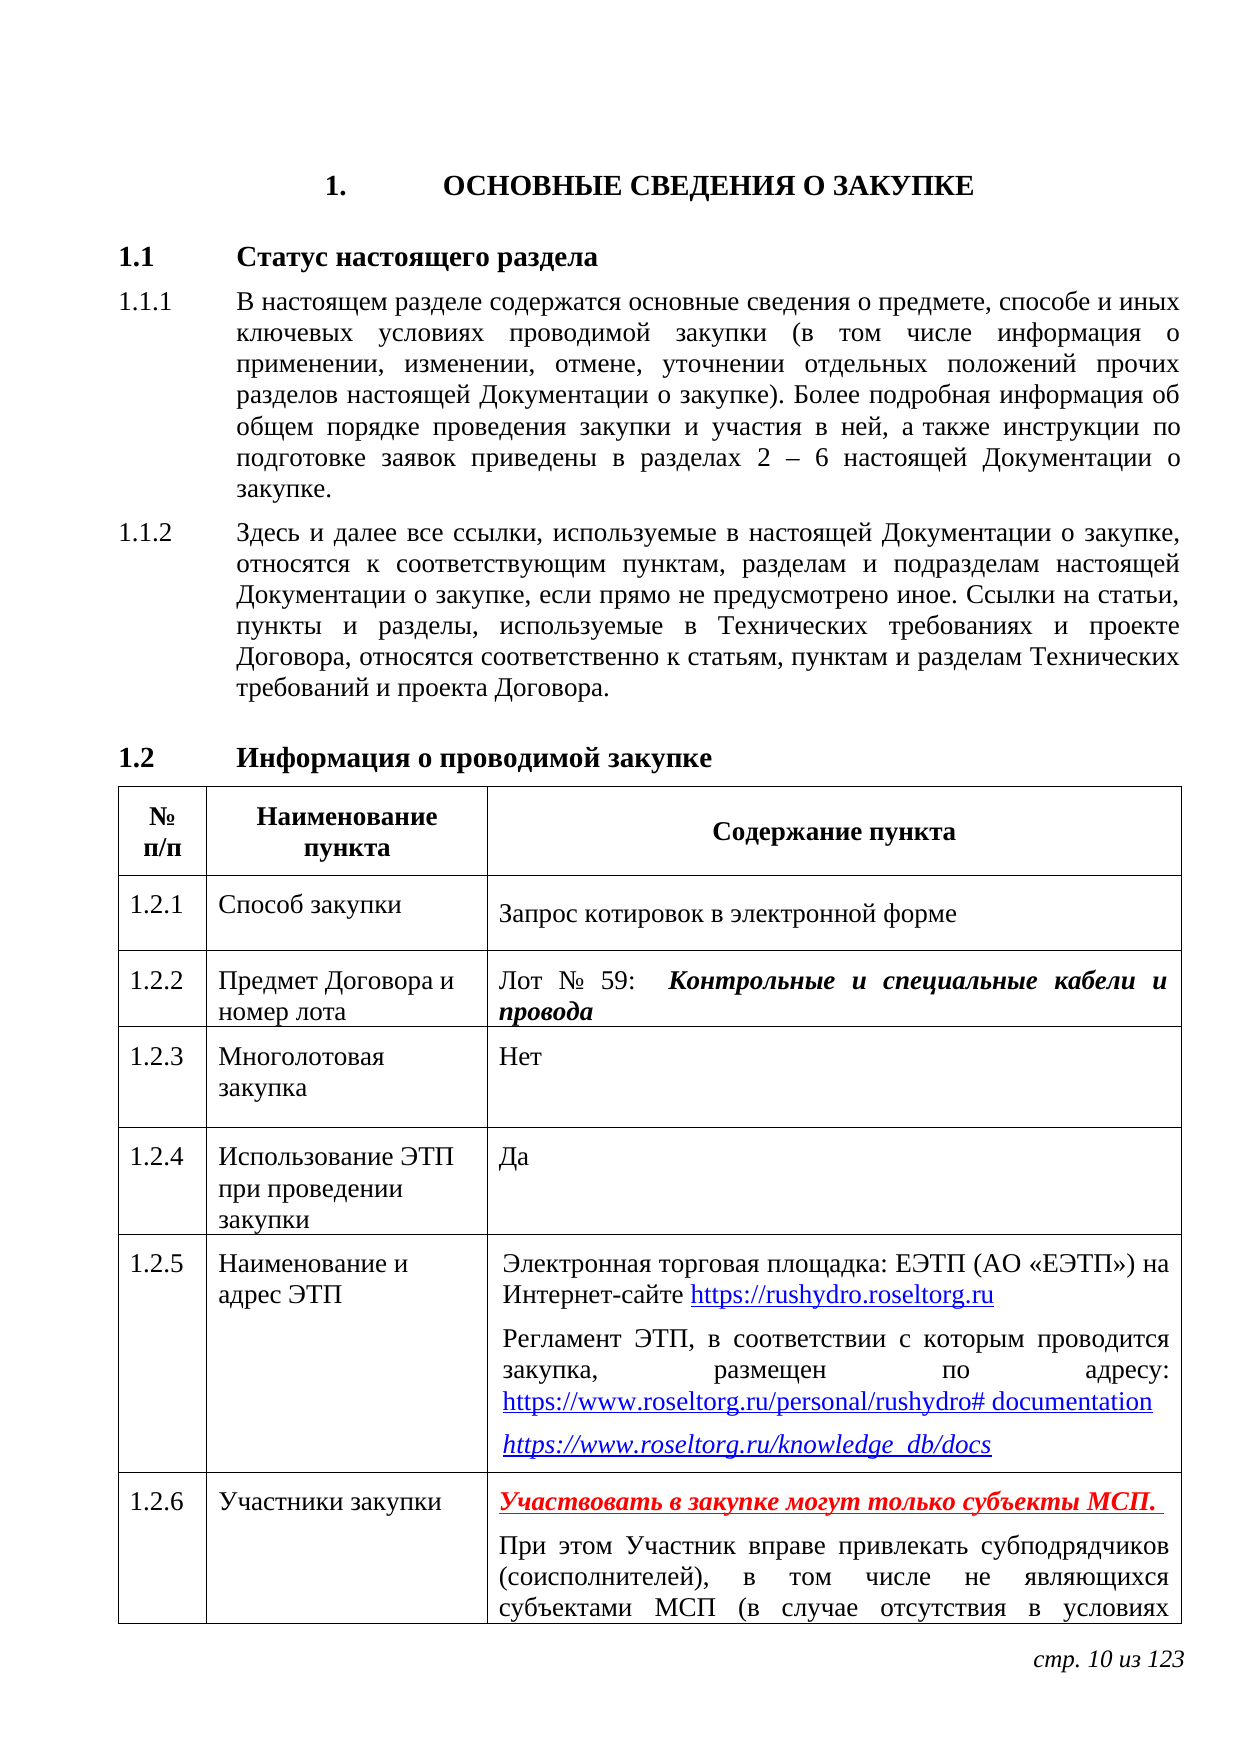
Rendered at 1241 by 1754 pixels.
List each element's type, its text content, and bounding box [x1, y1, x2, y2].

table_cell Электронная торговая площадка: ЕЭТП (АО «ЕЭТП») на Интернет-сайте https://rushydro.roseltorg.ru Регламент ЭТП, в соответствии с которым проводится закупка, размещен по адресу: https://www.roseltorg.ru/personal/rushydro# documentation https://www.roseltorg.ru/knowledge_db/docs [488, 1235, 1181, 1472]
table_cell [119, 1473, 206, 1622]
table_cell [119, 1235, 206, 1472]
list В настоящем разделе содержатся основные сведения о предмете, способе и иных ключевых условиях проводимой закупки (в том числе информация о применении, изменении, отмене, уточнении отдельных положений прочих разделов настоящей Документации о закупке). Более подробная информация об общем порядке проведения закупки и участия в ней, а также инструкции по подготовке заявок приведены в разделах 2 – 6 настоящей Документации о закупке. [118, 285, 1181, 503]
subtitle Статус настоящего раздела [118, 239, 1181, 273]
table_cell Способ закупки [207, 876, 487, 950]
table_cell Предмет Договора и номер лота [207, 951, 487, 1026]
subtitle Информация о проводимой закупке [118, 740, 1181, 774]
table_cell [119, 1128, 206, 1234]
table_cell Многолотовая закупка [207, 1027, 487, 1127]
table_cell Наименование и адрес ЭТП [207, 1235, 487, 1472]
table_cell Запрос котировок в электронной форме [488, 876, 1181, 950]
table_cell Участники закупки [207, 1473, 487, 1622]
table_cell Использование ЭТП при проведении закупки [207, 1128, 487, 1234]
table_cell Лот № 59: Контрольные и специальные кабели и провода [488, 951, 1181, 1026]
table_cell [488, 1473, 1181, 1622]
list Здесь и далее все ссылки, используемые в настоящей Документации о закупке, относятся к соответствующим пунктам, разделам и подразделам настоящей Документации о закупке, если прямо не предусмотрено иное. Ссылки на статьи, пункты и разделы, используемые в Технических требованиях и проекте Договора, относятся соответственно к статьям, пунктам и разделам Технических требований и проекта Договора. [118, 516, 1181, 703]
table_cell Нет [488, 1027, 1181, 1127]
table_header Содержание пункта [488, 787, 1181, 874]
table_cell [119, 951, 206, 1026]
table_cell [119, 876, 206, 950]
table_header Наименование пункта [207, 787, 487, 874]
table_header № п/п [119, 787, 206, 874]
table_cell Да [488, 1128, 1181, 1234]
subtitle ОСНОВНЫЕ СВЕДЕНИЯ О ЗАКУПКЕ [118, 168, 1181, 202]
table_cell [119, 1027, 206, 1127]
